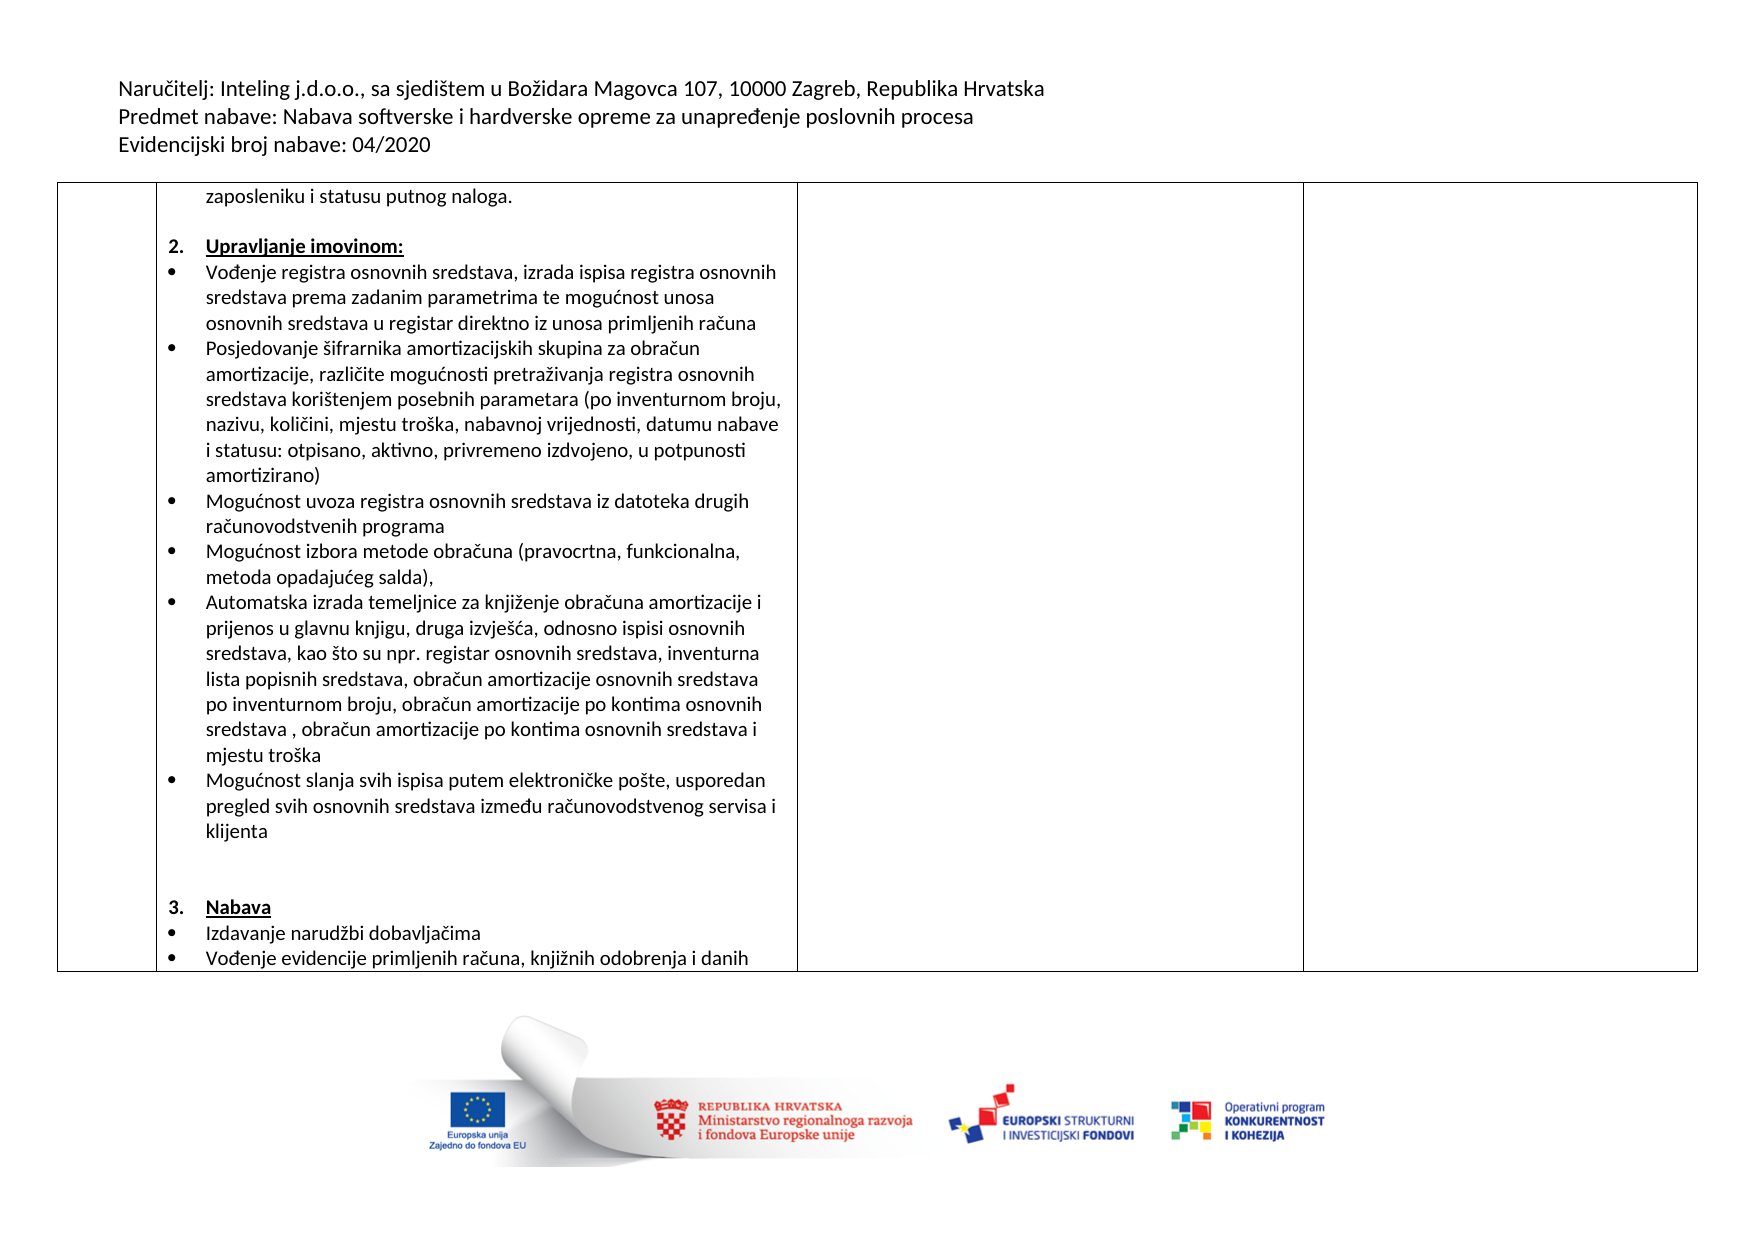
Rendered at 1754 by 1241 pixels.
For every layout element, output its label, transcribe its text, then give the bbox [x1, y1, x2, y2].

table_cell [1304, 183, 1697, 971]
picture [404, 1002, 1350, 1167]
table_cell [798, 183, 1303, 971]
